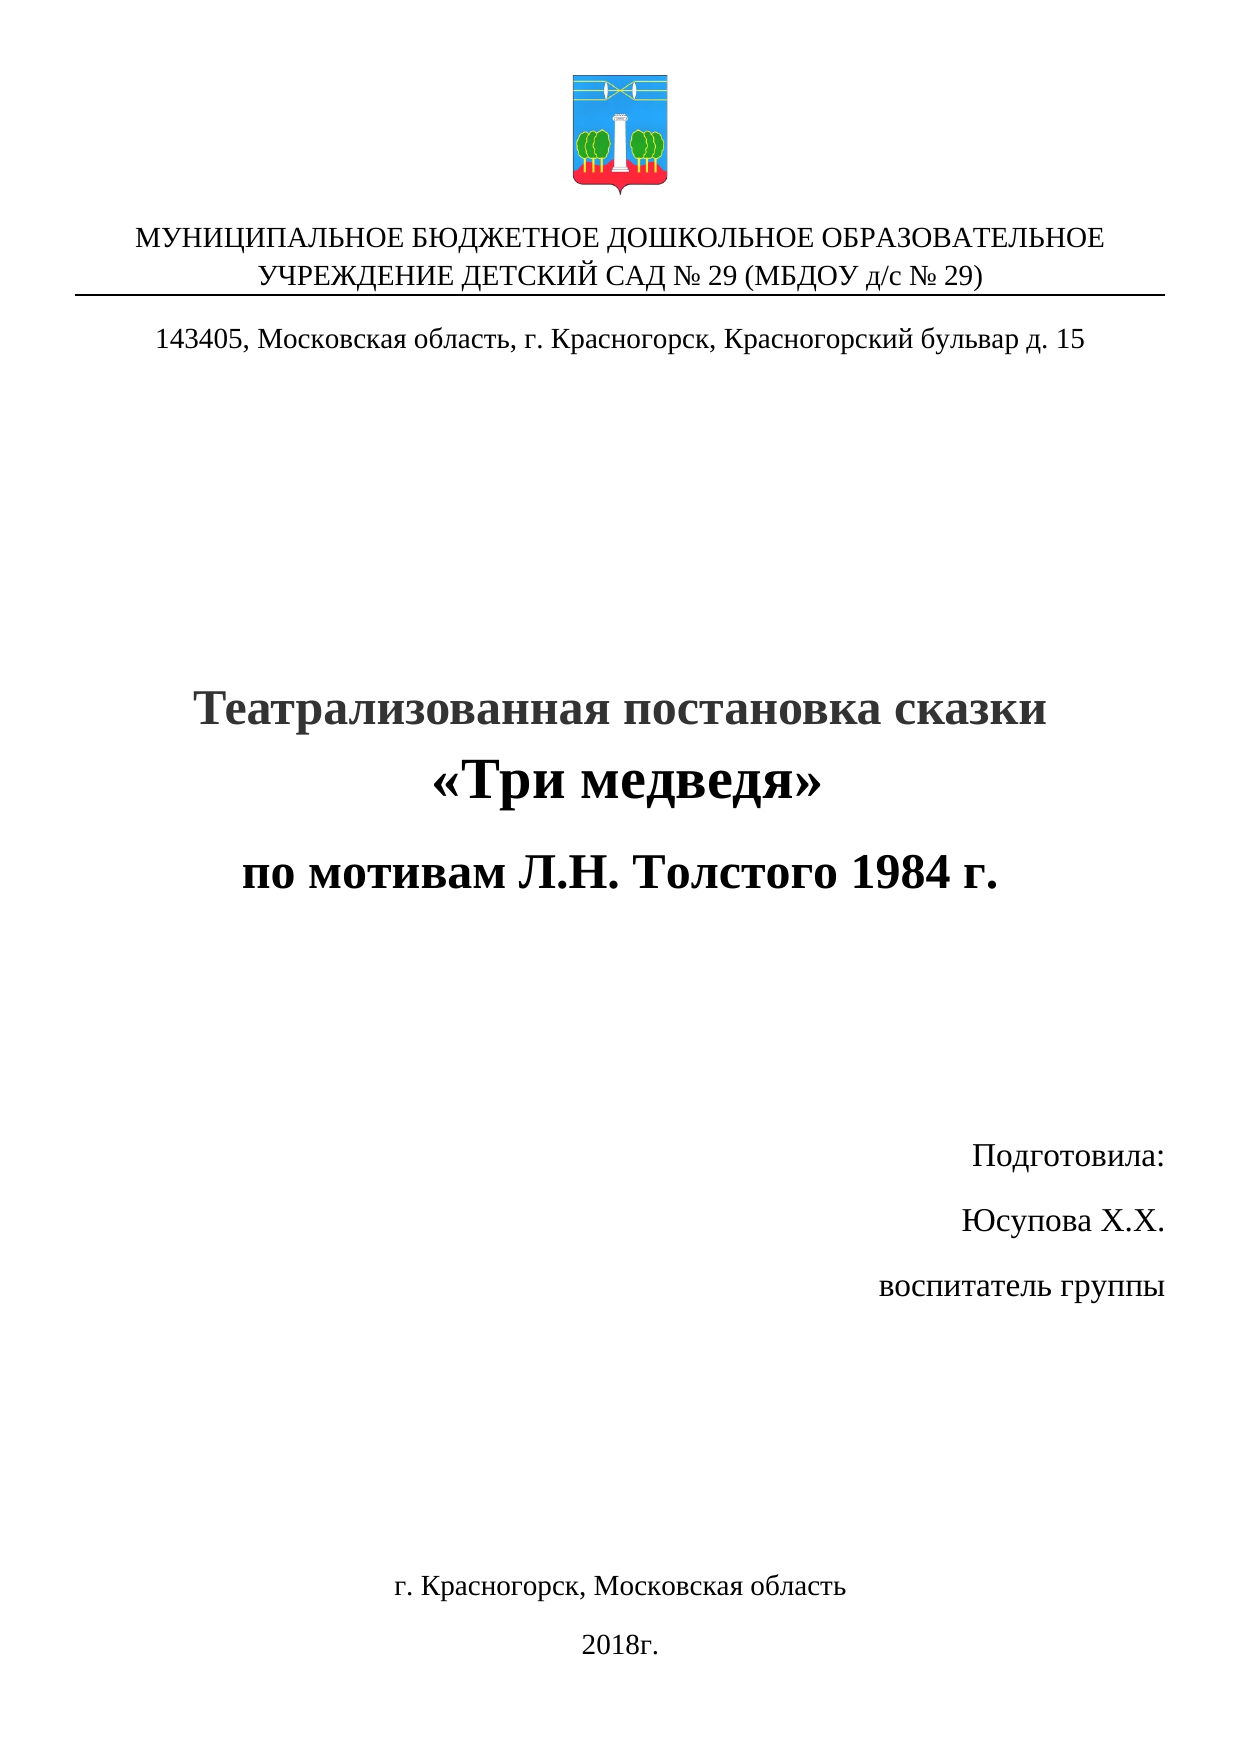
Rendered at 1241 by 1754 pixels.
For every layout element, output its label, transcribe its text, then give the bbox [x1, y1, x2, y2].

text Подготовила: [75, 1136, 1165, 1174]
text 143405, Московская область, г. Красногорск, Красногорский бульвар д. 15 [75, 322, 1165, 355]
text 2018г. [75, 1627, 1165, 1661]
text г. Красногорск, Московская область [75, 1568, 1165, 1601]
picture [572, 75, 668, 195]
text МУНИЦИПАЛЬНОЕ БЮДЖЕТНОЕ ДОШКОЛЬНОЕ ОБРАЗОВАТЕЛЬНОЕ УЧРЕЖДЕНИЕ ДЕТСКИЙ САД № 29 (МБДОУ д/с № 29) [75, 220, 1165, 294]
text «Три медведя» [75, 744, 1165, 811]
text воспитатель группы [75, 1265, 1165, 1304]
text Театрализованная постановка сказки [75, 678, 1165, 735]
text по мотивам Л.Н. Толстого 1984 г. [75, 842, 1165, 899]
text Юсупова Х.Х. [75, 1200, 1165, 1239]
